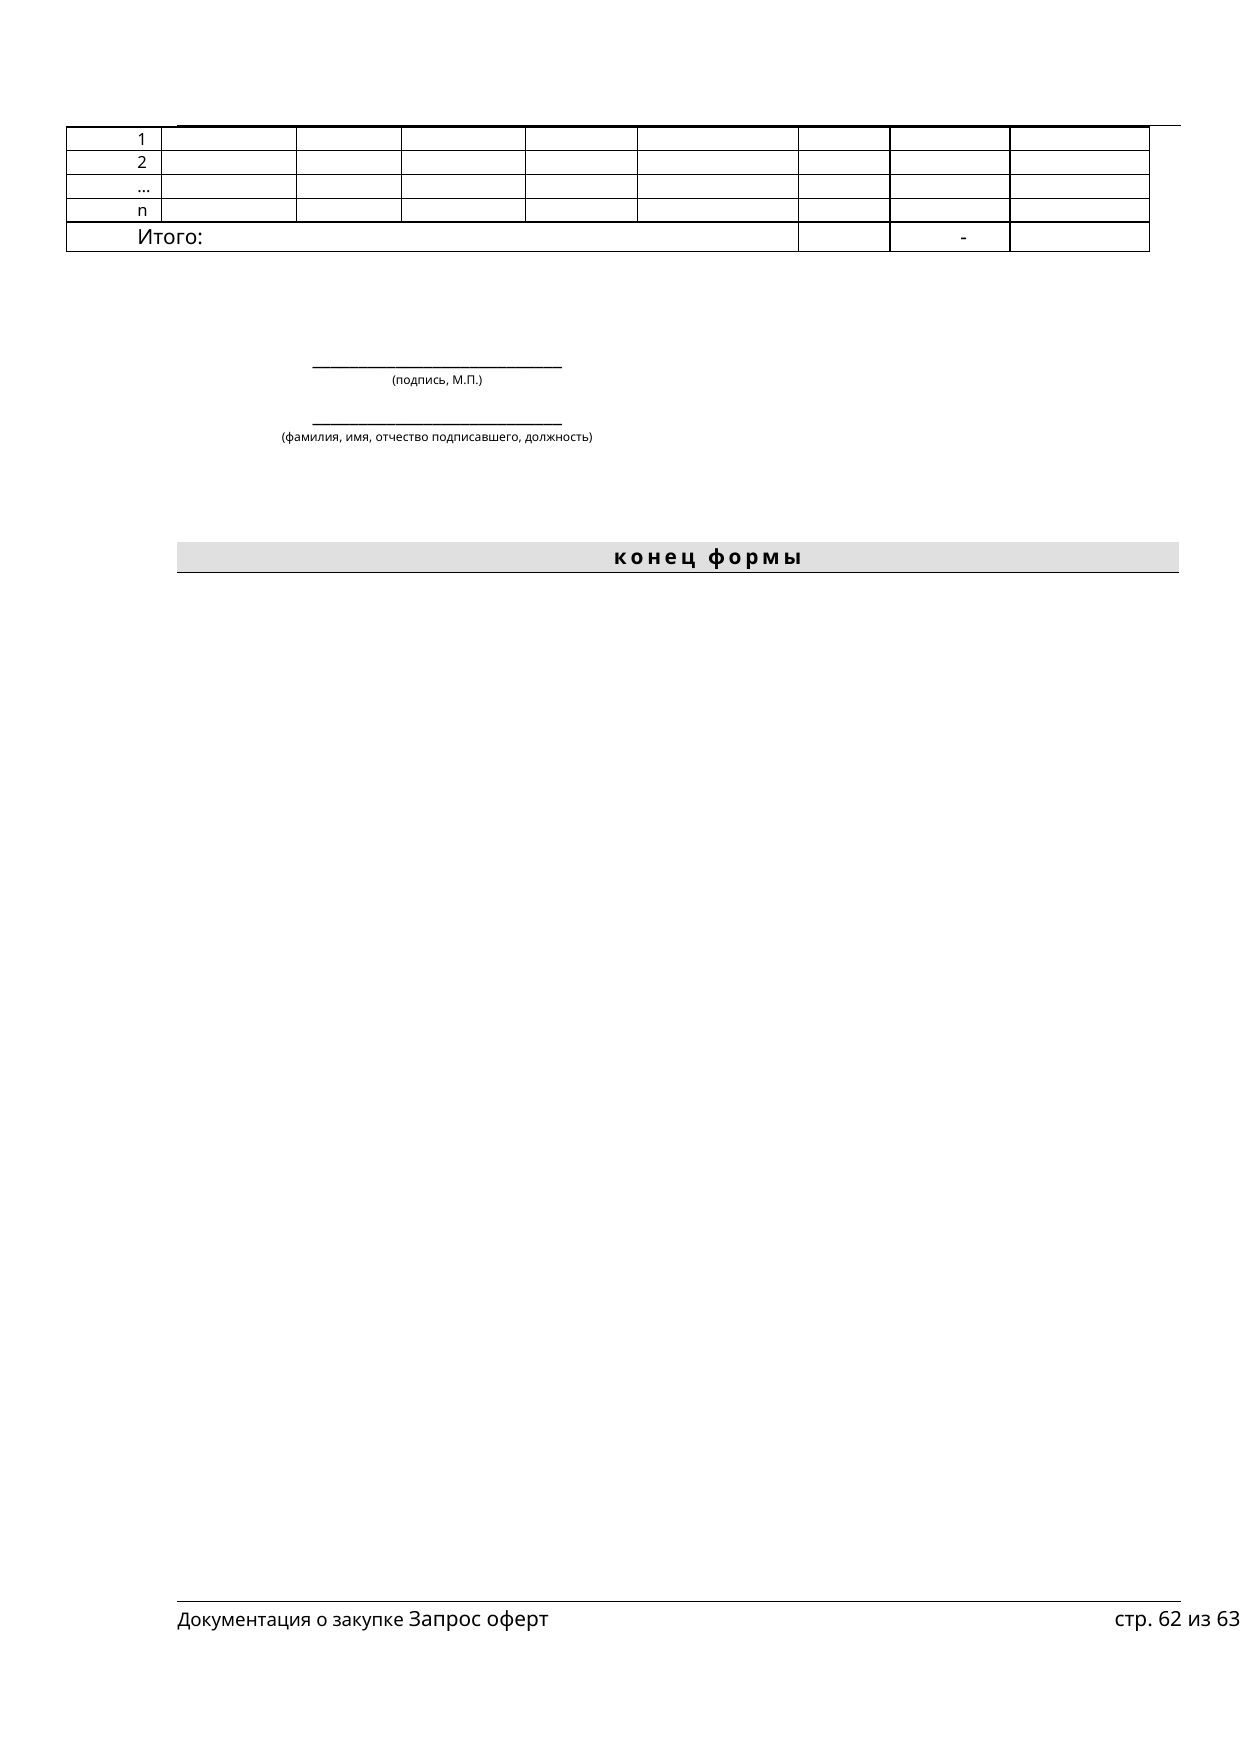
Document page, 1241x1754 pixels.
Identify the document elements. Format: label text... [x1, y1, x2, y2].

table_cell [297, 175, 401, 198]
table_cell [799, 175, 889, 198]
table_cell [638, 199, 798, 221]
table_cell [526, 128, 637, 150]
table_cell [638, 151, 798, 174]
table_cell n [67, 199, 161, 221]
table_cell [297, 128, 401, 150]
table_cell [162, 128, 296, 150]
table_cell [297, 151, 401, 174]
table_cell [402, 151, 525, 174]
table_cell [526, 151, 637, 174]
table_cell [799, 128, 889, 150]
table_cell [1011, 223, 1149, 251]
table_cell [799, 223, 889, 251]
table_cell [402, 199, 525, 221]
text (подпись, М.П.) [177, 371, 638, 400]
table_cell [1011, 128, 1149, 150]
table_cell [799, 151, 889, 174]
text конец формы [177, 542, 1179, 572]
table_cell … [67, 175, 161, 198]
table_cell [526, 175, 637, 198]
table_cell Итого: [67, 223, 798, 251]
table_cell [891, 199, 1009, 221]
table_cell [402, 175, 525, 198]
text ___________________________ [177, 343, 638, 371]
table_cell [638, 175, 798, 198]
table_cell [526, 199, 637, 221]
table_cell - [891, 223, 1009, 251]
table_cell [297, 199, 401, 221]
table_cell [799, 199, 889, 221]
text (фамилия, имя, отчество подписавшего, должность) [177, 428, 638, 457]
table_cell [891, 128, 1009, 150]
table_cell [1011, 175, 1149, 198]
text ___________________________ [177, 400, 638, 428]
table_cell [402, 128, 525, 150]
table_cell 2 [67, 151, 161, 174]
table_cell [891, 151, 1009, 174]
table_cell [1011, 199, 1149, 221]
table_cell [162, 151, 296, 174]
table_cell [891, 175, 1009, 198]
table_cell 1 [67, 128, 161, 150]
table_cell [162, 199, 296, 221]
table_cell [638, 128, 798, 150]
table_cell [162, 175, 296, 198]
table_cell [1011, 151, 1149, 174]
